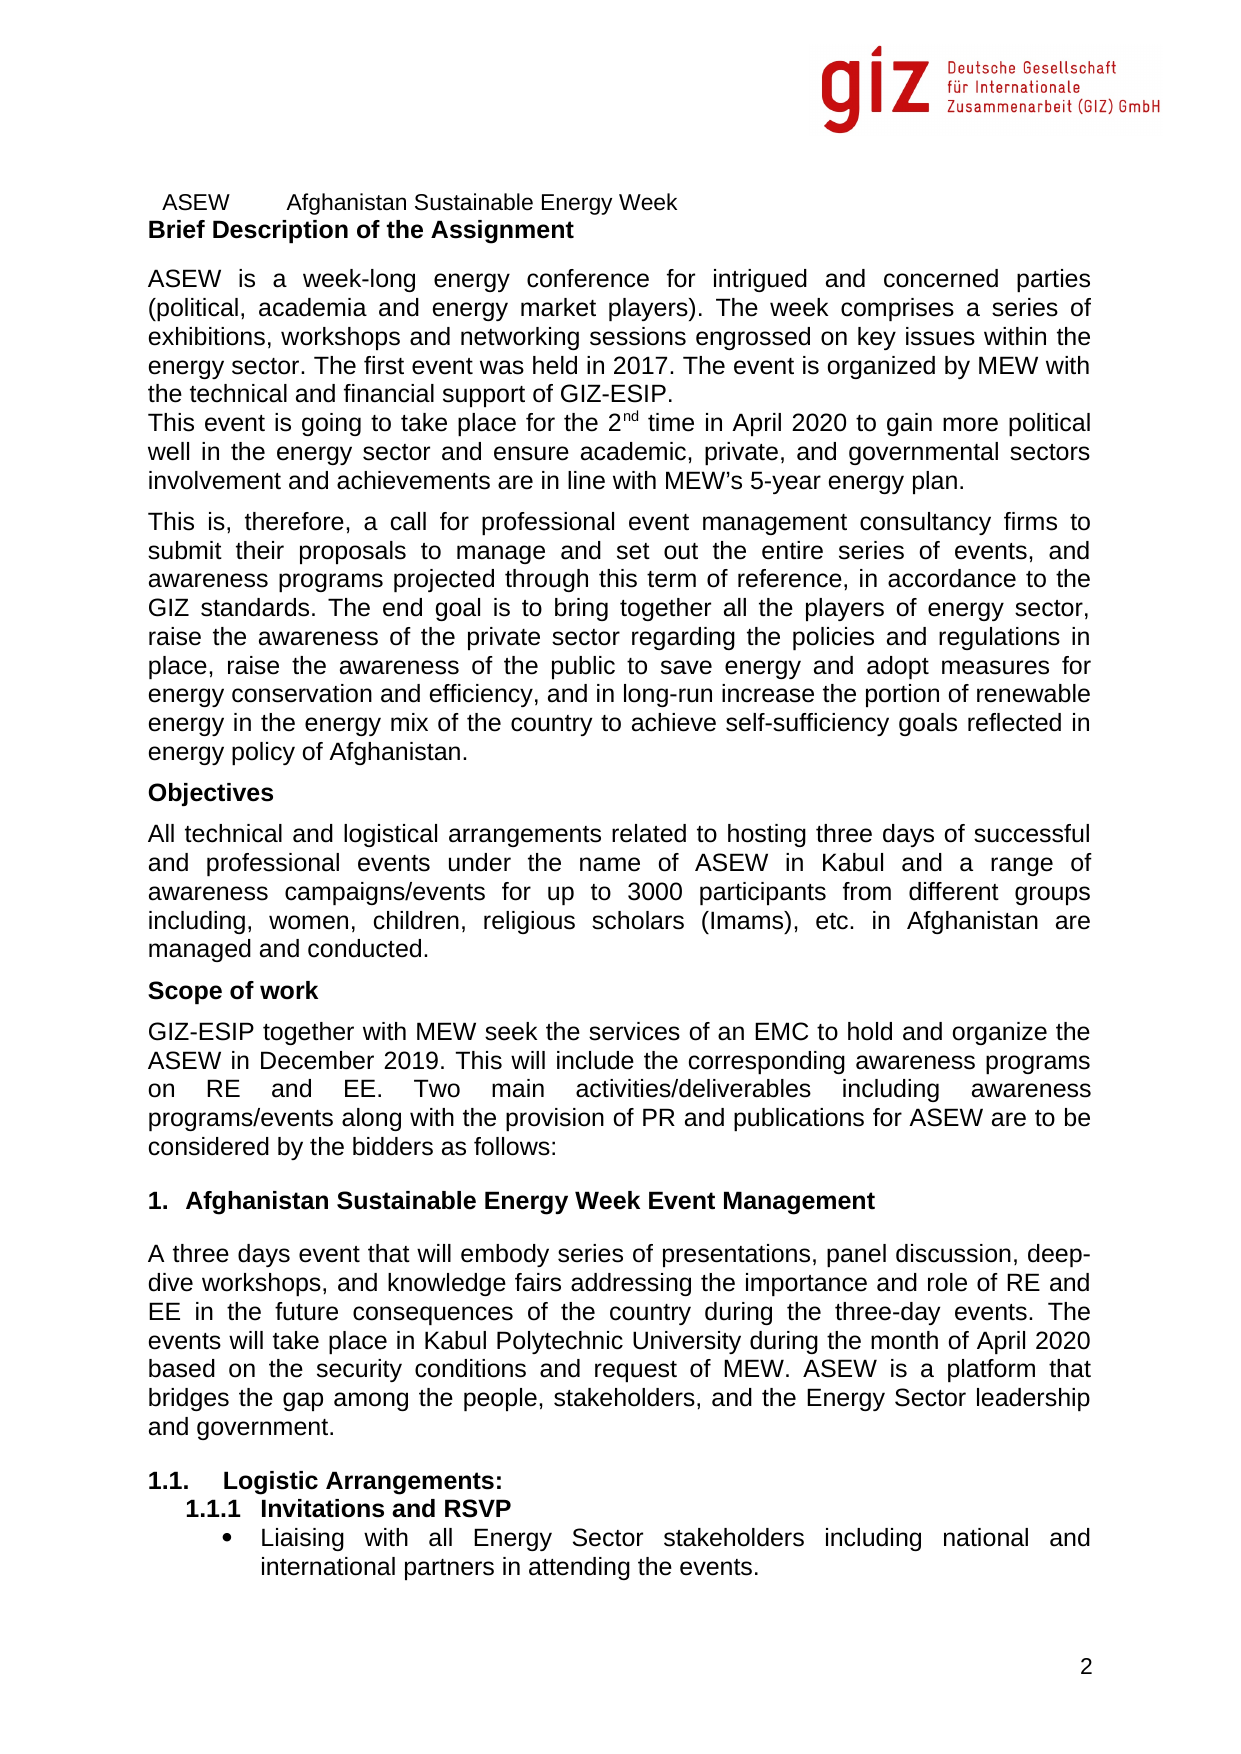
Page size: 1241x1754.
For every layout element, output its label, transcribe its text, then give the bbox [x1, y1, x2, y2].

list Invitations and RSVP [185, 1494, 1092, 1523]
text Brief Description of the Assignment [148, 215, 1092, 244]
text GIZ-ESIP together with MEW seek the services of an EMC to hold and organize the ASEW in December 2019. This will include the corresponding awareness programs on RE and EE. Two main activities/deliverables including awareness programs/events along with the provision of PR and publications for ASEW are to be considered by the bidders as follows: [148, 1017, 1092, 1161]
table_cell Afghanistan Sustainable Energy Week [275, 189, 1089, 215]
text This event is going to take place for the 2nd time in April 2020 to gain more political well in the energy sector and ensure academic, private, and governmental sectors involvement and achievements are in line with MEW’s 5-year energy plan. [148, 408, 1092, 494]
text All technical and logistical arrangements related to hosting three days of successful and professional events under the name of ASEW in Kabul and a range of awareness campaigns/events for up to 3000 participants from different groups including, women, children, religious scholars (Imams), etc. in Afghanistan are managed and conducted. [148, 819, 1092, 963]
list Afghanistan Sustainable Energy Week Event Management [148, 1186, 1092, 1214]
text Scope of work [148, 976, 1092, 1004]
picture [808, 44, 1163, 136]
text Objectives [148, 778, 1092, 807]
text A three days event that will embody series of presentations, panel discussion, deep-dive workshops, and knowledge fairs addressing the importance and role of RE and EE in the future consequences of the country during the three-day events. The events will take place in Kabul Polytechnic University during the month of April 2020 based on the security conditions and request of MEW. ASEW is a platform that bridges the gap among the people, stakeholders, and the Energy Sector leadership and government. [148, 1239, 1092, 1441]
list Logistic Arrangements: [148, 1466, 1092, 1494]
text This is, therefore, a call for professional event management consultancy firms to submit their proposals to manage and set out the entire series of events, and awareness programs projected through this term of reference, in accordance to the GIZ standards. The end goal is to bring together all the players of energy sector, raise the awareness of the private sector regarding the policies and regulations in place, raise the awareness of the public to save energy and adopt measures for energy conservation and efficiency, and in long-run increase the portion of renewable energy in the energy mix of the country to achieve self-sufficiency goals reflected in energy policy of Afghanistan. [148, 507, 1092, 766]
table_cell ASEW [151, 189, 275, 215]
text ASEW is a week-long energy conference for intrigued and concerned parties (political, academia and energy market players). The week comprises a series of exhibitions, workshops and networking sessions engrossed on key issues within the energy sector. The first event was held in 2017. The event is organized by MEW with the technical and financial support of GIZ-ESIP. [148, 264, 1092, 408]
list Liaising with all Energy Sector stakeholders including national and international partners in attending the events. [223, 1523, 1092, 1581]
